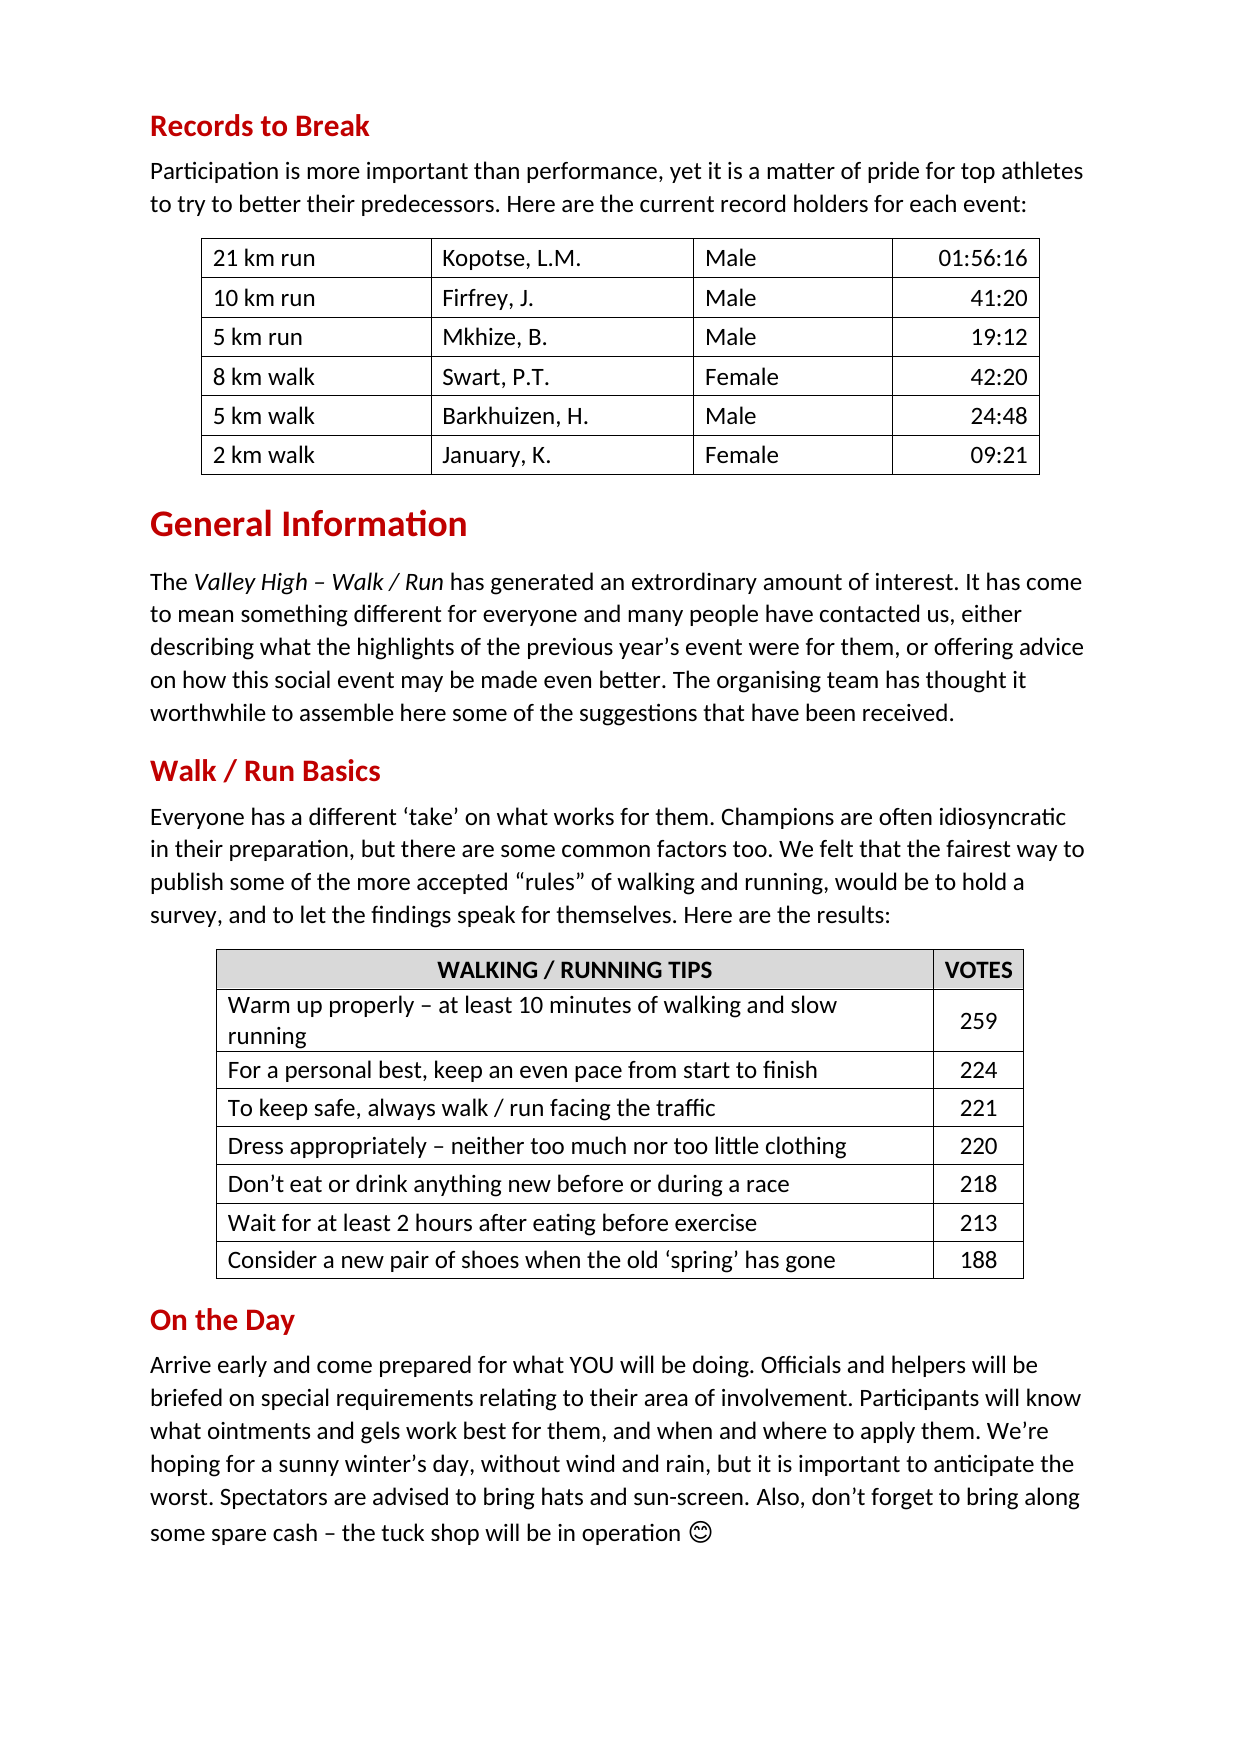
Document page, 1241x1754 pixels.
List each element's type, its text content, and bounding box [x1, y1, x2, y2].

text On the Day [150, 1300, 1090, 1338]
table_cell Firfrey, J. [432, 278, 693, 317]
text The Valley High – Walk / Run has generated an extrordinary amount of interest. It has come to mean something different for everyone and many people have contacted us, either describing what the highlights of the previous year’s event were for them, or offering advice on how this social event may be made even better. The organising team has thought it worthwhile to assemble here some of the suggestions that have been received. [150, 566, 1090, 728]
table_cell Dress appropriately – neither too much nor too little clothing [217, 1127, 933, 1163]
table_header Male [694, 239, 892, 277]
text Participation is more important than performance, yet it is a matter of pride for top athletes to try to better their predecessors. Here are the current record holders for each event: [150, 155, 1090, 219]
table_cell Female [694, 357, 892, 395]
table_cell 41:20 [893, 278, 1039, 317]
text Walk / Run Basics [150, 751, 1090, 789]
table_cell 259 [934, 990, 1023, 1051]
table_cell 221 [934, 1089, 1023, 1126]
table_cell 213 [934, 1204, 1023, 1241]
table_cell 09:21 [893, 436, 1039, 474]
table_cell 224 [934, 1052, 1023, 1088]
table_cell 218 [934, 1165, 1023, 1203]
table_cell 220 [934, 1127, 1023, 1163]
table_cell Wait for at least 2 hours after eating before exercise [217, 1204, 933, 1241]
table_cell Female [694, 436, 892, 474]
table_cell Consider a new pair of shoes when the old ‘spring’ has gone [217, 1242, 933, 1278]
table_cell Swart, P.T. [432, 357, 693, 395]
table_cell Male [694, 278, 892, 317]
table_cell Barkhuizen, H. [432, 396, 693, 435]
table_cell 24:48 [893, 396, 1039, 435]
table_header VOTES [934, 950, 1023, 988]
table_cell 42:20 [893, 357, 1039, 395]
subtitle General Information [150, 499, 1090, 545]
table_header WALKING / RUNNING TIPS [217, 950, 933, 988]
table_cell Mkhize, B. [432, 318, 693, 356]
table_cell 2 km walk [202, 436, 431, 474]
table_cell For a personal best, keep an even pace from start to finish [217, 1052, 933, 1088]
table_cell Male [694, 396, 892, 435]
table_cell Male [694, 318, 892, 356]
table_cell Warm up properly – at least 10 minutes of walking and slow running [217, 990, 933, 1051]
table_cell 8 km walk [202, 357, 431, 395]
table_header 21 km run [202, 239, 431, 277]
table_cell 5 km walk [202, 396, 431, 435]
table_cell To keep safe, always walk / run facing the traffic [217, 1089, 933, 1126]
table_cell 19:12 [893, 318, 1039, 356]
table_header Kopotse, L.M. [432, 239, 693, 277]
text Everyone has a different ‘take’ on what works for them. Champions are often idiosyncratic in their preparation, but there are some common factors too. We felt that the fairest way to publish some of the more accepted “rules” of walking and running, would be to hold a survey, and to let the findings speak for themselves. Here are the results: [150, 801, 1090, 930]
table_header 01:56:16 [893, 239, 1039, 277]
text Records to Break [150, 106, 1090, 144]
table_cell 5 km run [202, 318, 431, 356]
table_cell January, K. [432, 436, 693, 474]
table_cell Don’t eat or drink anything new before or during a race [217, 1165, 933, 1203]
table_cell 10 km run [202, 278, 431, 317]
table_cell 188 [934, 1242, 1023, 1278]
text Arrive early and come prepared for what YOU will be doing. Officials and helpers will be briefed on special requirements relating to their area of involvement. Participants will know what ointments and gels work best for them, and when and where to apply them. We’re hoping for a sunny winter’s day, without wind and rain, but it is important to anticipate the worst. Spectators are advised to bring hats and sun-screen. Also, don’t forget to bring along some spare cash – the tuck shop will be in operation [150, 1349, 1090, 1548]
